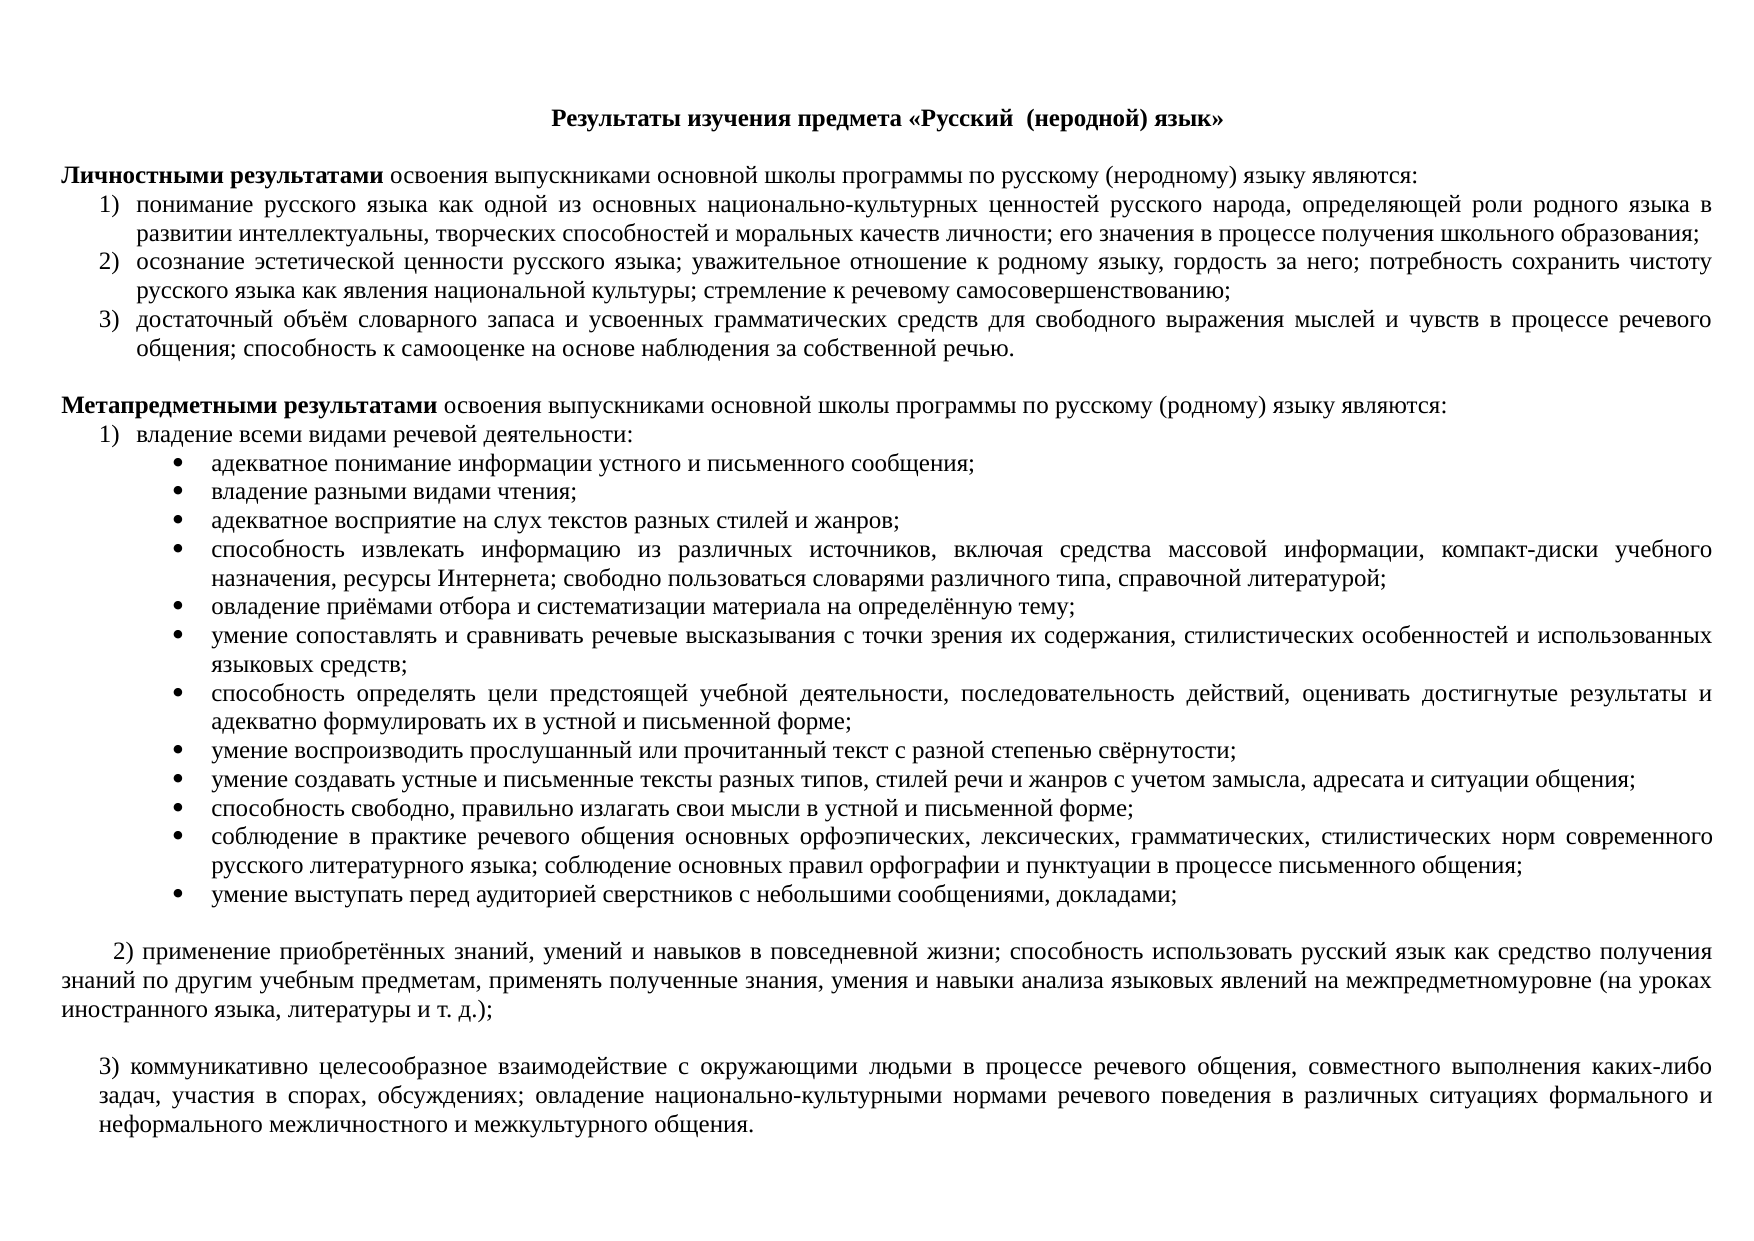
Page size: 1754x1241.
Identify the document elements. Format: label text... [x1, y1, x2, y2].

list осознание эстетической ценности русского языка; уважительное отношение к родному языку, гордость за него; потребность сохранить чистоту русского языка как явления национальной культуры; стремление к речевому самосовершенствованию; [98, 246, 1714, 304]
text 2) применение приобретённых знаний, умений и навыков в повседневной жизни; способность использовать русский язык как средство получения знаний по другим учебным предметам, применять полученные знания, умения и навыки анализа языковых явлений на межпредметномуровне (на уроках иностранного языка, литературы и т. д.); [61, 936, 1714, 1023]
list умение выступать перед аудиторией сверстников с небольшими сообщениями, докладами; [173, 879, 1714, 908]
text Метапредметными результатами освоения выпускниками основной школы программы по русскому (родному) языку являются: [61, 390, 1714, 419]
list соблюдение в практике речевого общения основных орфоэпических, лексических, грамматических, стилистических норм современного русского литературного языка; соблюдение основных правил орфографии и пунктуации в процессе письменного общения; [173, 821, 1714, 879]
list умение создавать устные и письменные тексты разных типов, стилей речи и жанров с учетом замысла, адресата и ситуации общения; [173, 764, 1714, 793]
text Личностными результатами освоения выпускниками основной школы программы по русскому (неродному) языку являются: [61, 160, 1714, 189]
list владение всеми видами речевой деятельности: [98, 419, 1714, 448]
list понимание русского языка как одной из основных национально-культурных ценностей русского народа, определяющей роли родного языка в развитии интеллектуальны, творческих способностей и моральных качеств личности; его значения в процессе получения школьного образования; [98, 189, 1714, 246]
list умение сопоставлять и сравнивать речевые высказывания с точки зрения их содержания, стилистических особенностей и использованных языковых средств; [173, 620, 1714, 678]
list владение разными видами чтения; [173, 476, 1714, 505]
list адекватное восприятие на слух текстов разных стилей и жанров; [173, 505, 1714, 534]
list умение воспроизводить прослушанный или прочитанный текст с разной степенью свёрнутости; [173, 735, 1714, 764]
list способность определять цели предстоящей учебной деятельности, последовательность действий, оценивать достигнутые результаты и адекватно формулировать их в устной и письменной форме; [173, 678, 1714, 735]
text Результаты изучения предмета «Русский (неродной) язык» [61, 103, 1714, 131]
list овладение приёмами отбора и систематизации материала на определённую тему; [173, 591, 1714, 620]
text 3) коммуникативно целесообразное взаимодействие с окружающими людьми в процессе речевого общения, совместного выполнения каких-либо задач, участия в спорах, обсуждениях; овладение национально-культурными нормами речевого поведения в различных ситуациях формального и неформального межличностного и межкультурного общения. [98, 1051, 1714, 1138]
list способность извлекать информацию из различных источников, включая средства массовой информации, компакт-диски учебного назначения, ресурсы Интернета; свободно пользоваться словарями различного типа, справочной литературой; [173, 534, 1714, 591]
list достаточный объём словарного запаса и усвоенных грамматических средств для свободного выражения мыслей и чувств в процессе речевого общения; способность к самооценке на основе наблюдения за собственной речью. [98, 304, 1714, 361]
list адекватное понимание информации устного и письменного сообщения; [173, 448, 1714, 476]
list способность свободно, правильно излагать свои мысли в устной и письменной форме; [173, 793, 1714, 821]
